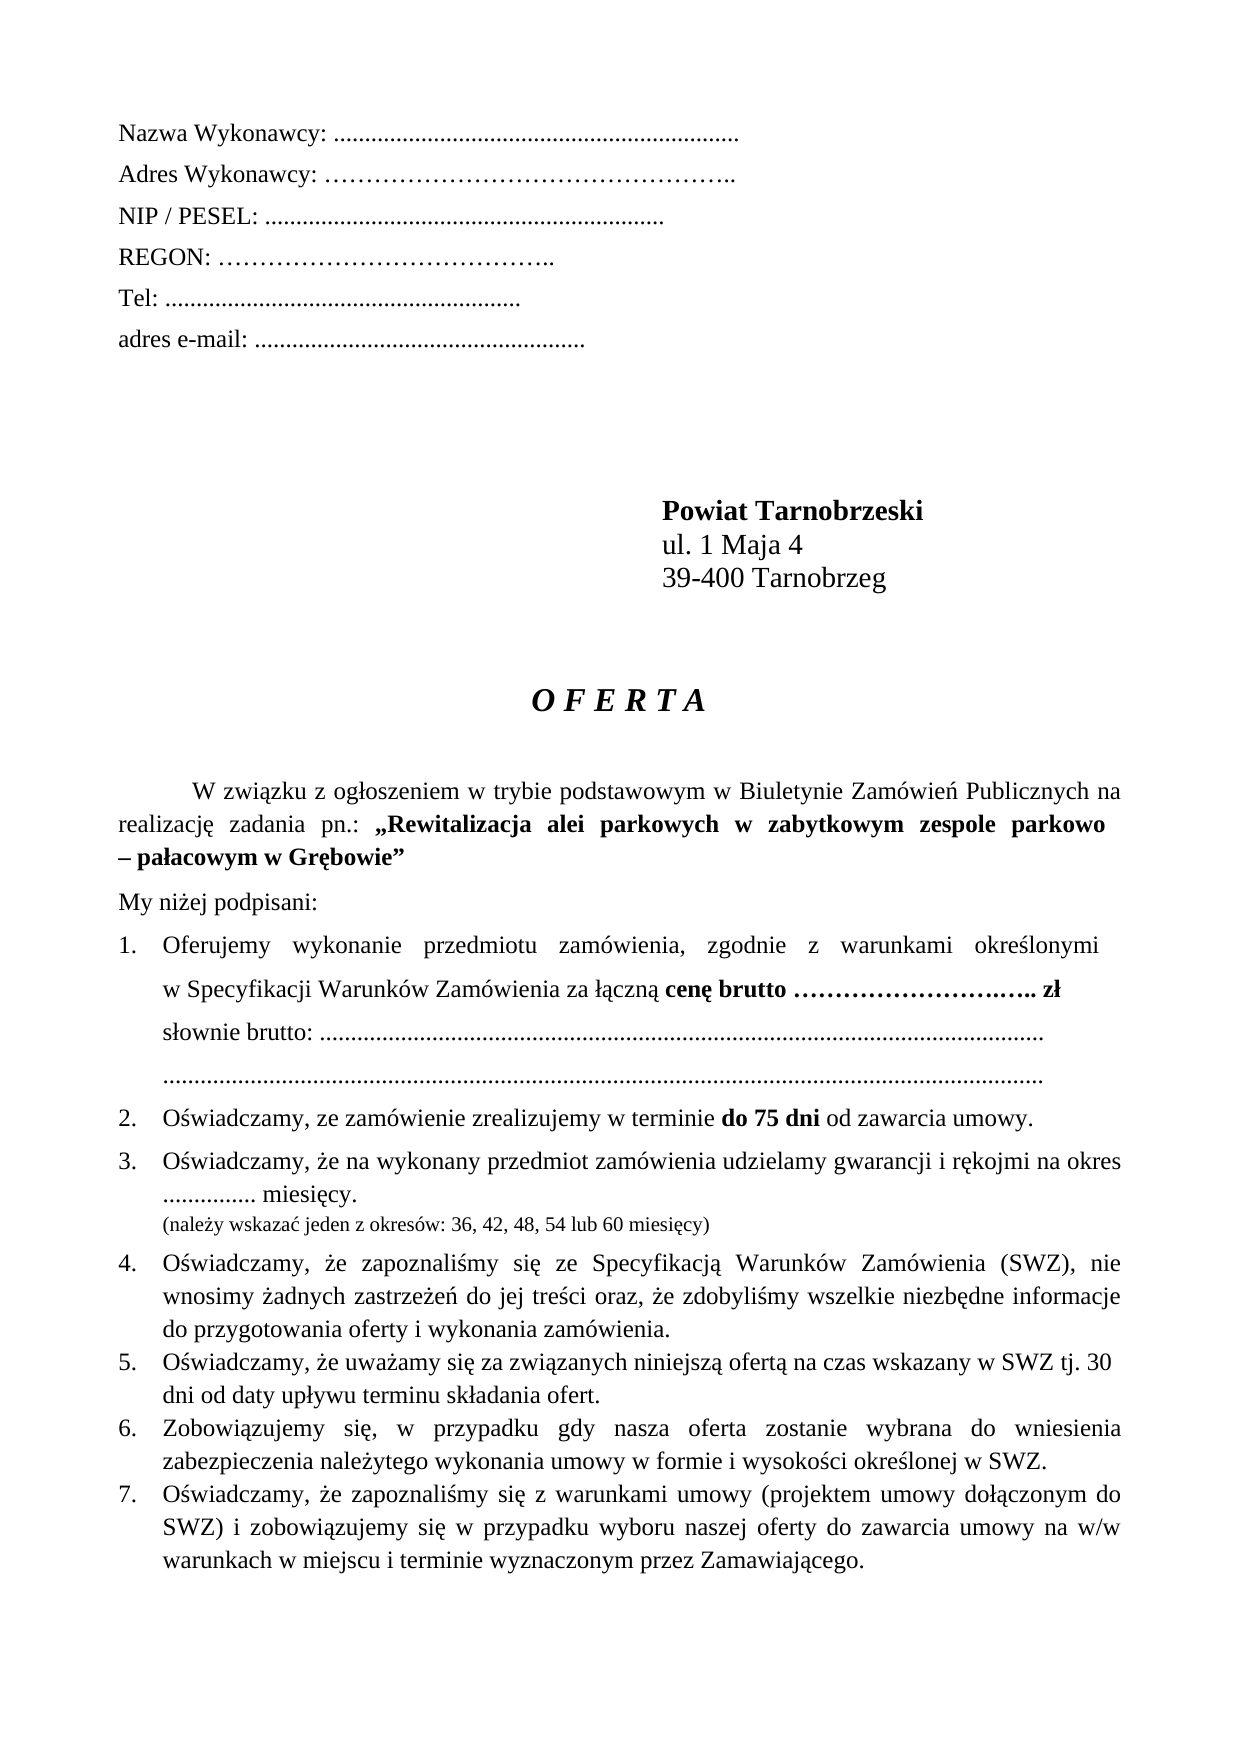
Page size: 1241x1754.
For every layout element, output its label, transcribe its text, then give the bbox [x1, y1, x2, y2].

text REGON: ………………………………….. [118, 242, 1122, 271]
list Oświadczamy, że zapoznaliśmy się z warunkami umowy (projektem umowy dołączonym do SWZ) i zobowiązujemy się w przypadku wyboru naszej oferty do zawarcia umowy na w/w warunkach w miejscu i terminie wyznaczonym przez Zamawiającego. [118, 1479, 1122, 1574]
text Adres Wykonawcy: ………………………………………….. [118, 159, 1122, 188]
text NIP / PESEL: ................................................................ [118, 201, 1122, 229]
text Nazwa Wykonawcy: ................................................................. [118, 118, 1122, 147]
text ............................................................................................................................................. [125, 1060, 1122, 1089]
text (należy wskazać jeden z okresów: 36, 42, 48, 54 lub 60 miesięcy) [162, 1212, 1122, 1236]
list Oświadczamy, że uważamy się za związanych niniejszą ofertą na czas wskazany w SWZ tj. 30 dni od daty upływu terminu składania ofert. [118, 1347, 1122, 1409]
text Tel: ......................................................... [118, 283, 1122, 312]
text My niżej podpisani: [118, 887, 1122, 916]
list Oferujemy wykonanie przedmiotu zamówienia, zgodnie z warunkami określonymi w Specyfikacji Warunków Zamówienia za łączną cenę brutto …………………….….. zł [118, 931, 1122, 1002]
list Oświadczamy, że zapoznaliśmy się ze Specyfikacją Warunków Zamówienia (SWZ), nie wnosimy żadnych zastrzeżeń do jej treści oraz, że zdobyliśmy wszelkie niezbędne informacje do przygotowania oferty i wykonania zamówienia. [118, 1248, 1122, 1343]
text Powiat Tarnobrzeski [662, 493, 1122, 527]
list Oświadczamy, ze zamówienie zrealizujemy w terminie do 75 dni od zawarcia umowy. [118, 1103, 1122, 1132]
text W związku z ogłoszeniem w trybie podstawowym w Biuletynie Zamówień Publicznych na realizację zadania pn.: „Rewitalizacja alei parkowych w zabytkowym zespole parkowo – pałacowym w Grębowie” [118, 776, 1122, 871]
text adres e-mail: ..................................................... [118, 324, 1122, 353]
text ul. 1 Maja 4 [662, 527, 1122, 560]
list Zobowiązujemy się, w przypadku gdy nasza oferta zostanie wybrana do wniesienia zabezpieczenia należytego wykonania umowy w formie i wysokości określonej w SWZ. [118, 1413, 1122, 1475]
list Oświadczamy, że na wykonany przedmiot zamówienia udzielamy gwarancji i rękojmi na okres ............... miesięcy. [118, 1146, 1122, 1208]
text słownie brutto: .................................................................................................................... [125, 1017, 1122, 1046]
text O F E R T A [118, 680, 1122, 718]
text 39-400 Tarnobrzeg [662, 560, 1122, 594]
